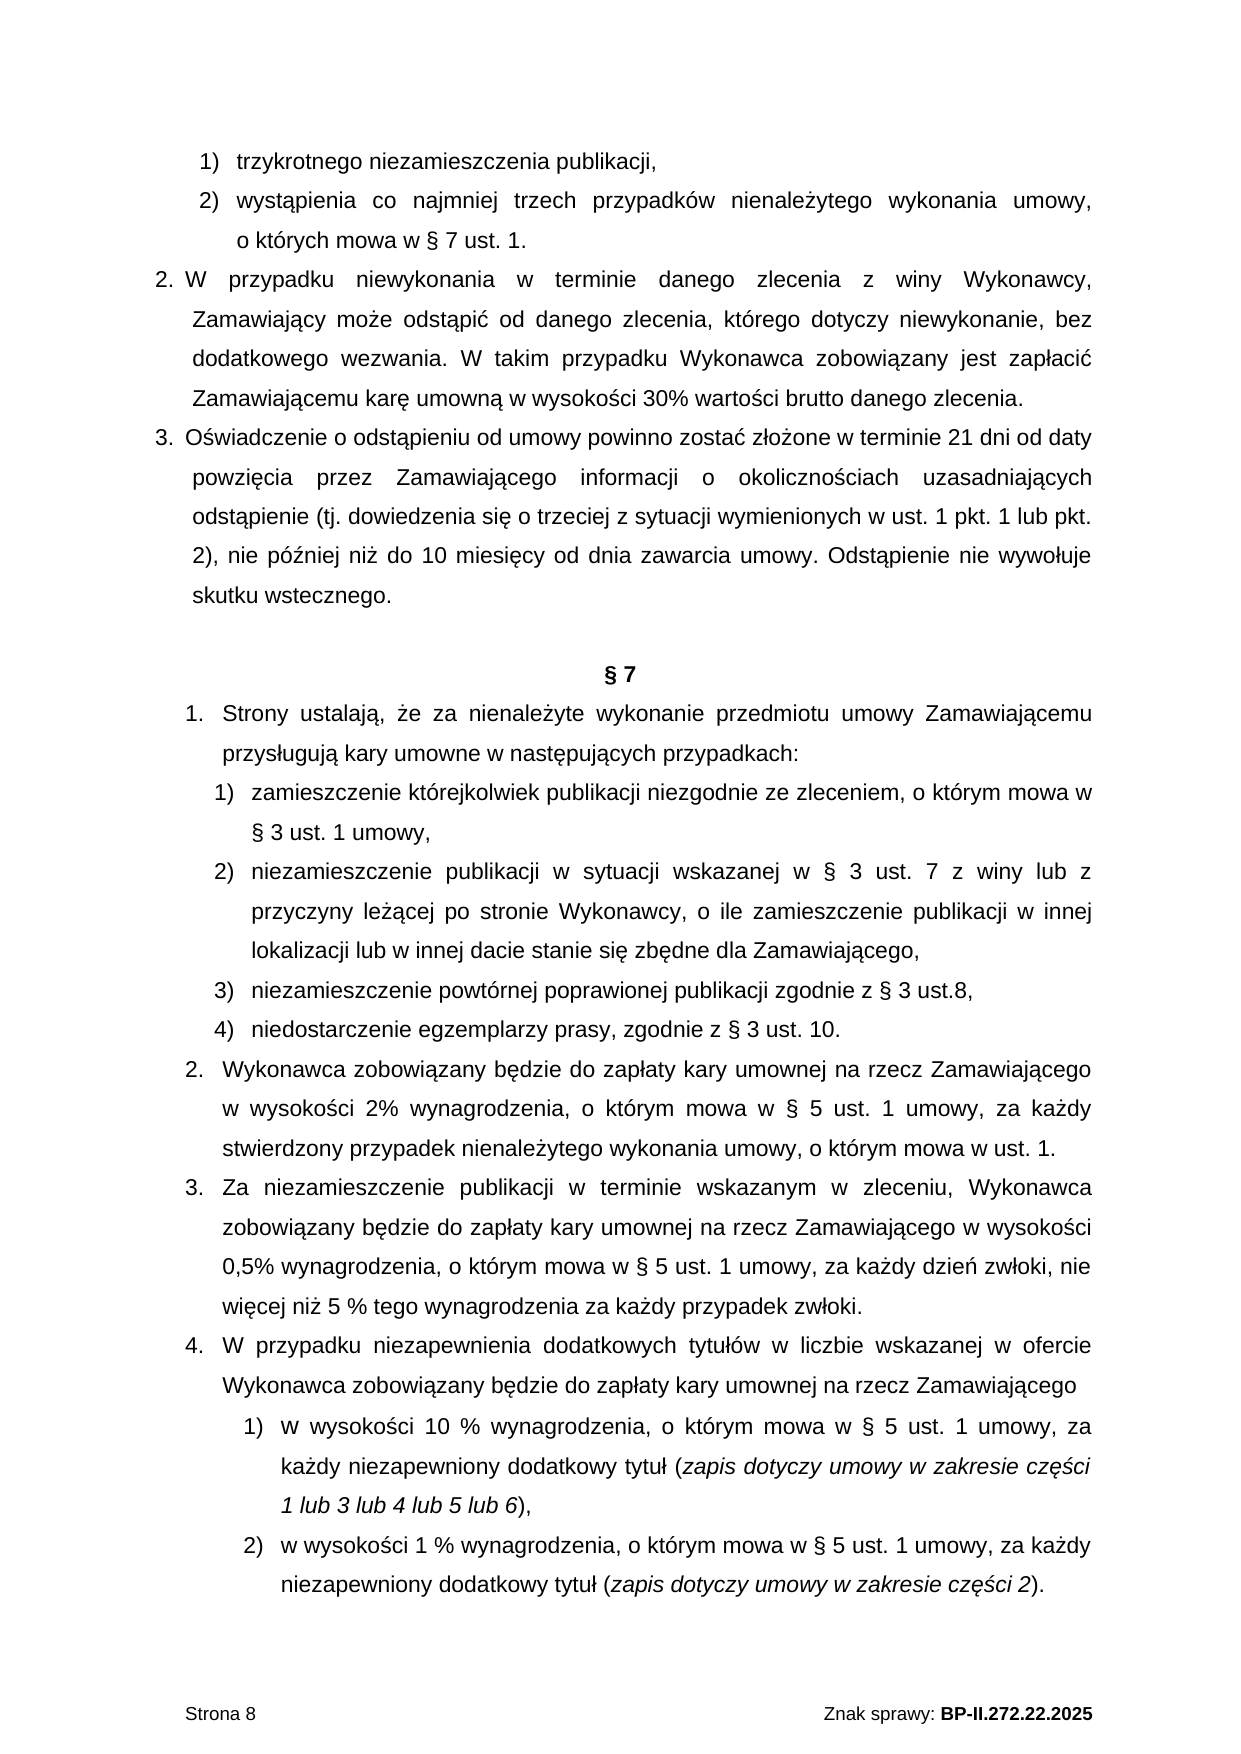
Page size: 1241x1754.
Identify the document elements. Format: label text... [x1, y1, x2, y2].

list niezamieszczenie publikacji w sytuacji wskazanej w § 3 ust. 7 z winy lub z przyczyny leżącej po stronie Wykonawcy, o ile zamieszczenie publikacji w innej lokalizacji lub w innej dacie stanie się zbędne dla Zamawiającego, [214, 858, 1092, 964]
list zamieszczenie którejkolwiek publikacji niezgodnie ze zleceniem, o którym mowa w § 3 ust. 1 umowy, [214, 779, 1092, 845]
list W przypadku niewykonania w terminie danego zlecenia z winy Wykonawcy, Zamawiający może odstąpić od danego zlecenia, którego dotyczy niewykonanie, bez dodatkowego wezwania. W takim przypadku Wykonawca zobowiązany jest zapłacić Zamawiającemu karę umowną w wysokości 30% wartości brutto danego zlecenia. [155, 266, 1092, 411]
list wystąpienia co najmniej trzech przypadków nienależytego wykonania umowy, o których mowa w § 7 ust. 1. [199, 187, 1092, 253]
list w wysokości 10 % wynagrodzenia, o którym mowa w § 5 ust. 1 umowy, za każdy niezapewniony dodatkowy tytuł (zapis dotyczy umowy w zakresie części 1 lub 3 lub 4 lub 5 lub 6), [243, 1411, 1092, 1519]
list Wykonawca zobowiązany będzie do zapłaty kary umownej na rzecz Zamawiającego w wysokości 2% wynagrodzenia, o którym mowa w § 5 ust. 1 umowy, za każdy stwierdzony przypadek nienależytego wykonania umowy, o którym mowa w ust. 1. [185, 1056, 1092, 1161]
list niedostarczenie egzemplarzy prasy, zgodnie z § 3 ust. 10. [214, 1016, 1092, 1043]
list w wysokości 1 % wynagrodzenia, o którym mowa w § 5 ust. 1 umowy, za każdy niezapewniony dodatkowy tytuł (zapis dotyczy umowy w zakresie części 2). [243, 1532, 1092, 1598]
list trzykrotnego niezamieszczenia publikacji, [199, 148, 1092, 174]
list Za niezamieszczenie publikacji w terminie wskazanym w zleceniu, Wykonawca zobowiązany będzie do zapłaty kary umownej na rzecz Zamawiającego w wysokości 0,5% wynagrodzenia, o którym mowa w § 5 ust. 1 umowy, za każdy dzień zwłoki, nie więcej niż 5 % tego wynagrodzenia za każdy przypadek zwłoki. [185, 1174, 1092, 1319]
list Strony ustalają, że za nienależyte wykonanie przedmiotu umowy Zamawiającemu przysługują kary umowne w następujących przypadkach: [185, 700, 1092, 766]
list Oświadczenie o odstąpieniu od umowy powinno zostać złożone w terminie 21 dni od daty powzięcia przez Zamawiającego informacji o okolicznościach uzasadniających odstąpienie (tj. dowiedzenia się o trzeciej z sytuacji wymienionych w ust. 1 pkt. 1 lub pkt. 2), nie później niż do 10 miesięcy od dnia zawarcia umowy. Odstąpienie nie wywołuje skutku wstecznego. [155, 424, 1092, 608]
list W przypadku niezapewnienia dodatkowych tytułów w liczbie wskazanej w ofercie Wykonawca zobowiązany będzie do zapłaty kary umownej na rzecz Zamawiającego [185, 1332, 1092, 1398]
list niezamieszczenie powtórnej poprawionej publikacji zgodnie z § 3 ust.8, [214, 977, 1092, 1003]
text § 7 [148, 661, 1092, 687]
